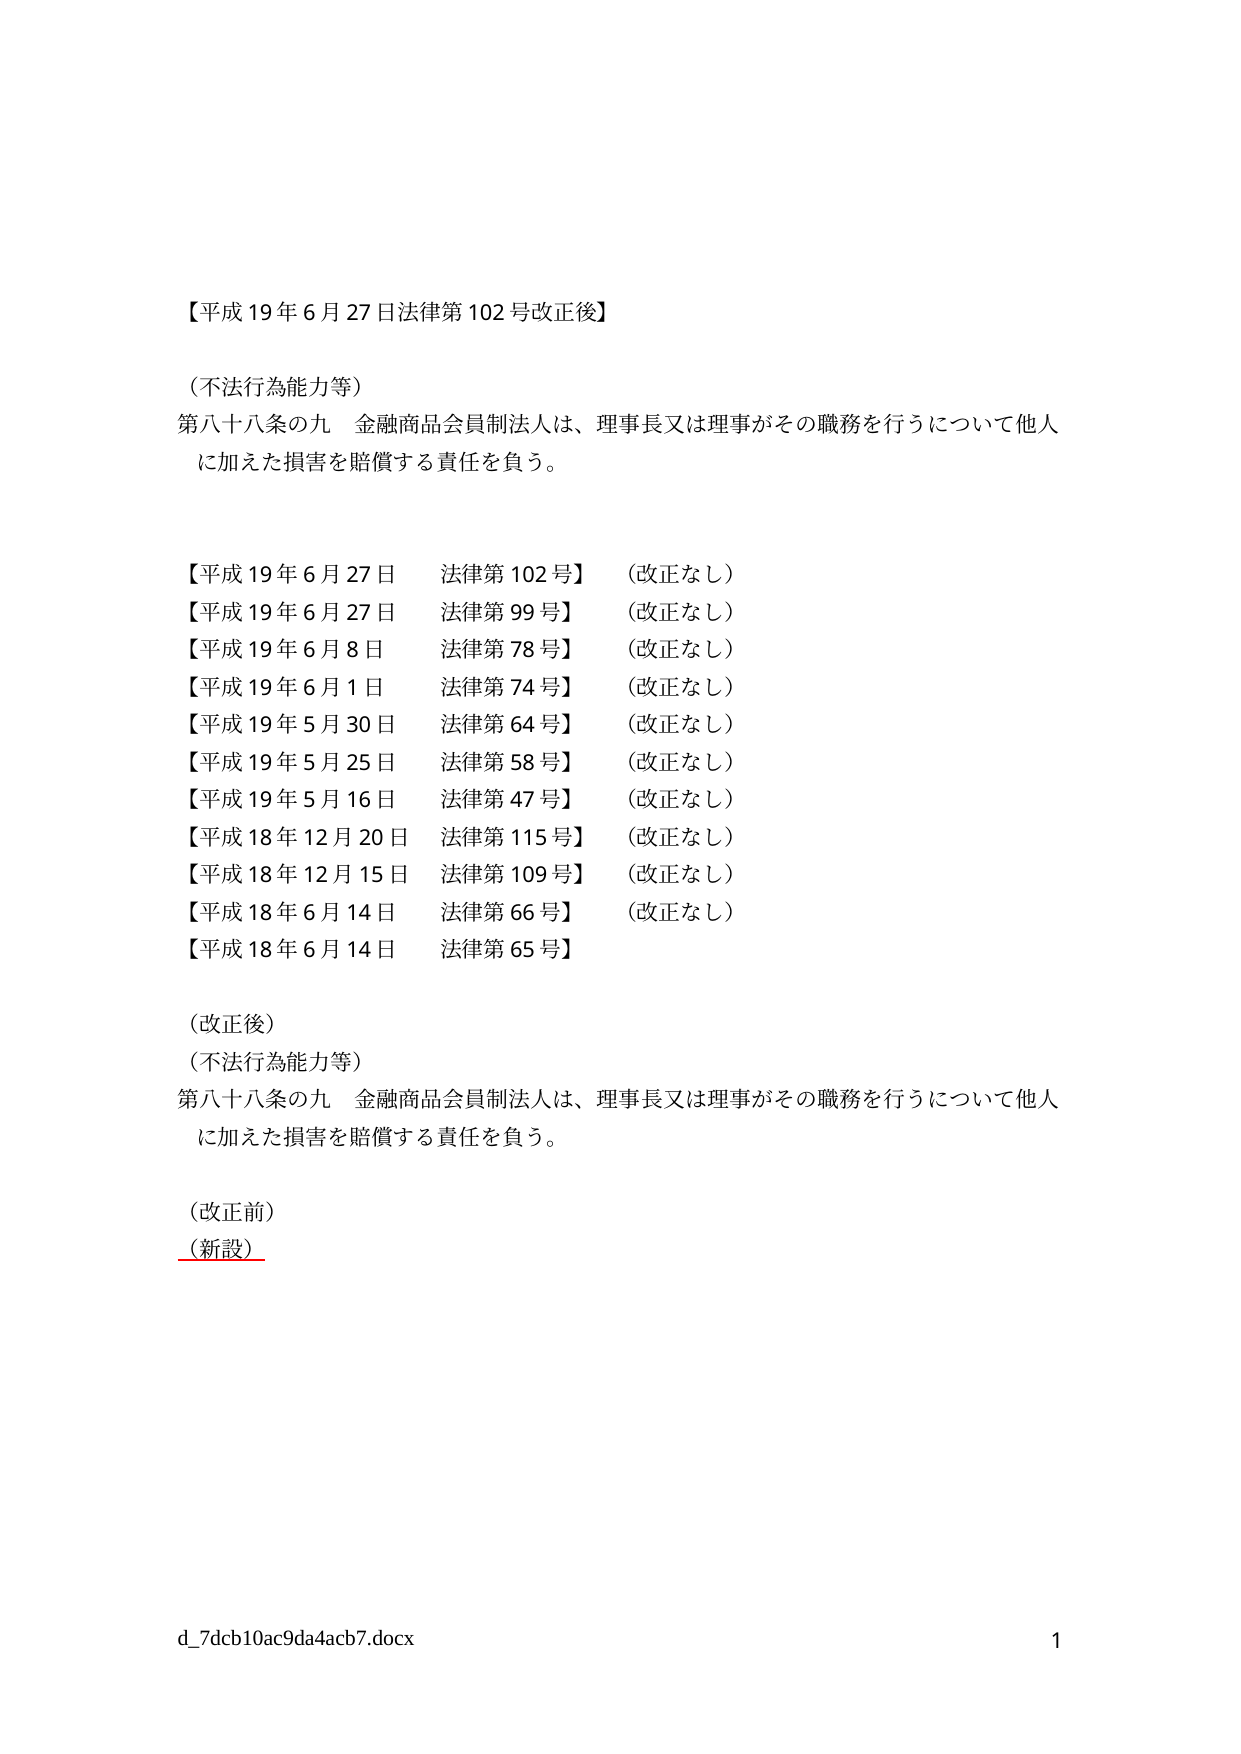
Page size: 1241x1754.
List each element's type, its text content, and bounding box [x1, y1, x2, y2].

text （不法行為能力等） [177, 367, 1063, 404]
text 【平成19年5月16日 法律第47号】 （改正なし） [177, 779, 1063, 817]
text 【平成19年6月27日法律第102号改正後】 [177, 292, 1063, 329]
text 【平成19年6月27日 法律第99号】 （改正なし） [177, 592, 1063, 629]
text 【平成19年5月25日 法律第58号】 （改正なし） [177, 742, 1063, 779]
text 【平成19年6月27日 法律第102号】 （改正なし） [177, 554, 1063, 592]
text 第八十八条の九 金融商品会員制法人は、理事長又は理事がその職務を行うについて他人に加えた損害を賠償する責任を負う。 [177, 1079, 1063, 1154]
text 【平成19年5月30日 法律第64号】 （改正なし） [177, 704, 1063, 742]
text 【平成19年6月1日 法律第74号】 （改正なし） [177, 667, 1063, 704]
text （新設） [177, 1229, 1063, 1267]
text （改正前） [177, 1192, 1063, 1229]
text （改正後） [177, 1004, 1063, 1042]
text 【平成18年12月20日 法律第115号】 （改正なし） [177, 817, 1063, 854]
text （不法行為能力等） [177, 1042, 1063, 1079]
text 【平成18年6月14日 法律第65号】 [177, 929, 1063, 967]
text 【平成19年6月8日 法律第78号】 （改正なし） [177, 629, 1063, 667]
text 【平成18年6月14日 法律第66号】 （改正なし） [177, 892, 1063, 929]
text 【平成18年12月15日 法律第109号】 （改正なし） [177, 854, 1063, 892]
text 第八十八条の九 金融商品会員制法人は、理事長又は理事がその職務を行うについて他人に加えた損害を賠償する責任を負う。 [177, 404, 1063, 479]
